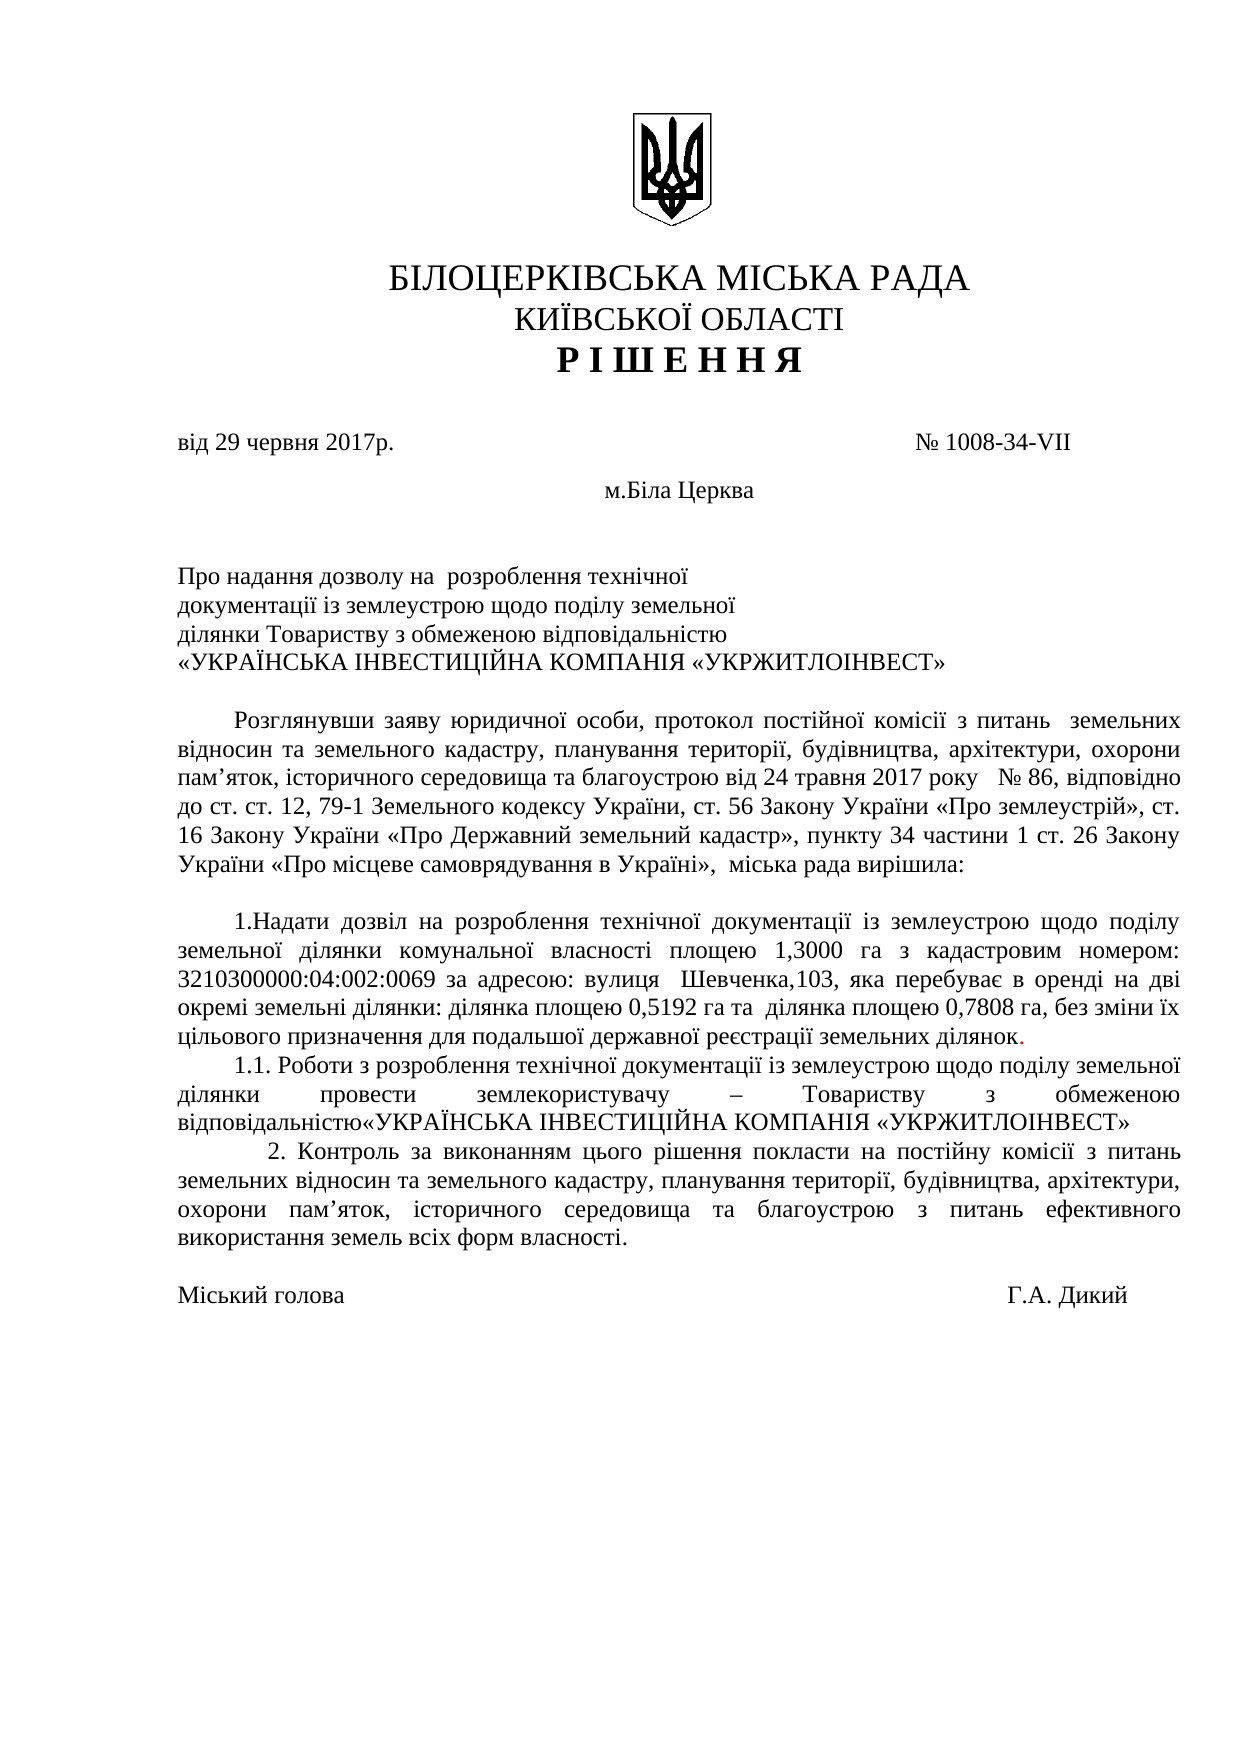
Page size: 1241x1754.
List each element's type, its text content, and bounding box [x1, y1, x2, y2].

text ділянки Товариству з обмеженою відповідальністю [177, 619, 1181, 647]
text 2. Контроль за виконанням цього рішення покласти на постійну комісії з питань земельних відносин та земельного кадастру, планування території, будівництва, архітектури, охорони пам’яток, історичного середовища та благоустрою з питань ефективного використання земель всіх форм власності. [177, 1136, 1181, 1251]
text «УКРАЇНСЬКА ІНВЕСТИЦІЙНА КОМПАНІЯ «УКРЖИТЛОІНВЕСТ» [177, 647, 1181, 676]
text 1.Надати дозвіл на розроблення технічної документації із землеустрою щодо поділу земельної ділянки комунальної власності площею 1,3000 га з кадастровим номером: 3210300000:04:002:0069 за адресою: вулиця Шевченка,103, яка перебуває в оренді на дві окремі земельні ділянки: ділянка площею 0,5192 га та ділянка площею 0,7808 га, без зміни їх цільового призначення для подальшої державної реєстрації земельних ділянок. [177, 906, 1181, 1050]
text м.Біла Церква [177, 475, 1181, 504]
text Про надання дозволу на розроблення технічної [177, 561, 1181, 590]
text 1.1. Роботи з розроблення технічної документації із землеустрою щодо поділу земельної ділянки провести землекористувачу – Товариству з обмеженою відповідальністю«УКРАЇНСЬКА ІНВЕСТИЦІЙНА КОМПАНІЯ «УКРЖИТЛОІНВЕСТ» [177, 1050, 1181, 1136]
text Міський голова Г.А. Дикий [177, 1280, 1181, 1309]
text Розглянувши заяву юридичної особи, протокол постійної комісії з питань земельних відносин та земельного кадастру, планування території, будівництва, архітектури, охорони пам’яток, історичного середовища та благоустрою від 24 травня 2017 року № 86, відповідно до ст. ст. 12, 79-1 Земельного кодексу України, ст. 56 Закону України «Про землеустрій», ст. 16 Закону України «Про Державний земельний кадастр», пункту 34 частини 1 ст. 26 Закону України «Про місцеве самоврядування в Україні», міська рада вирішила: [177, 705, 1181, 877]
picture [627, 106, 721, 234]
text БІЛОЦЕРКІВСЬКА МІСЬКА РАДА [177, 256, 1181, 299]
text КИЇВСЬКОЇ ОБЛАСТІ [177, 299, 1181, 337]
text документації із землеустрою щодо поділу земельної [177, 590, 1181, 619]
text Р І Ш Е Н Н Я [177, 337, 1181, 380]
text від 29 червня 2017р. № 1008-34-VII [177, 427, 1181, 456]
